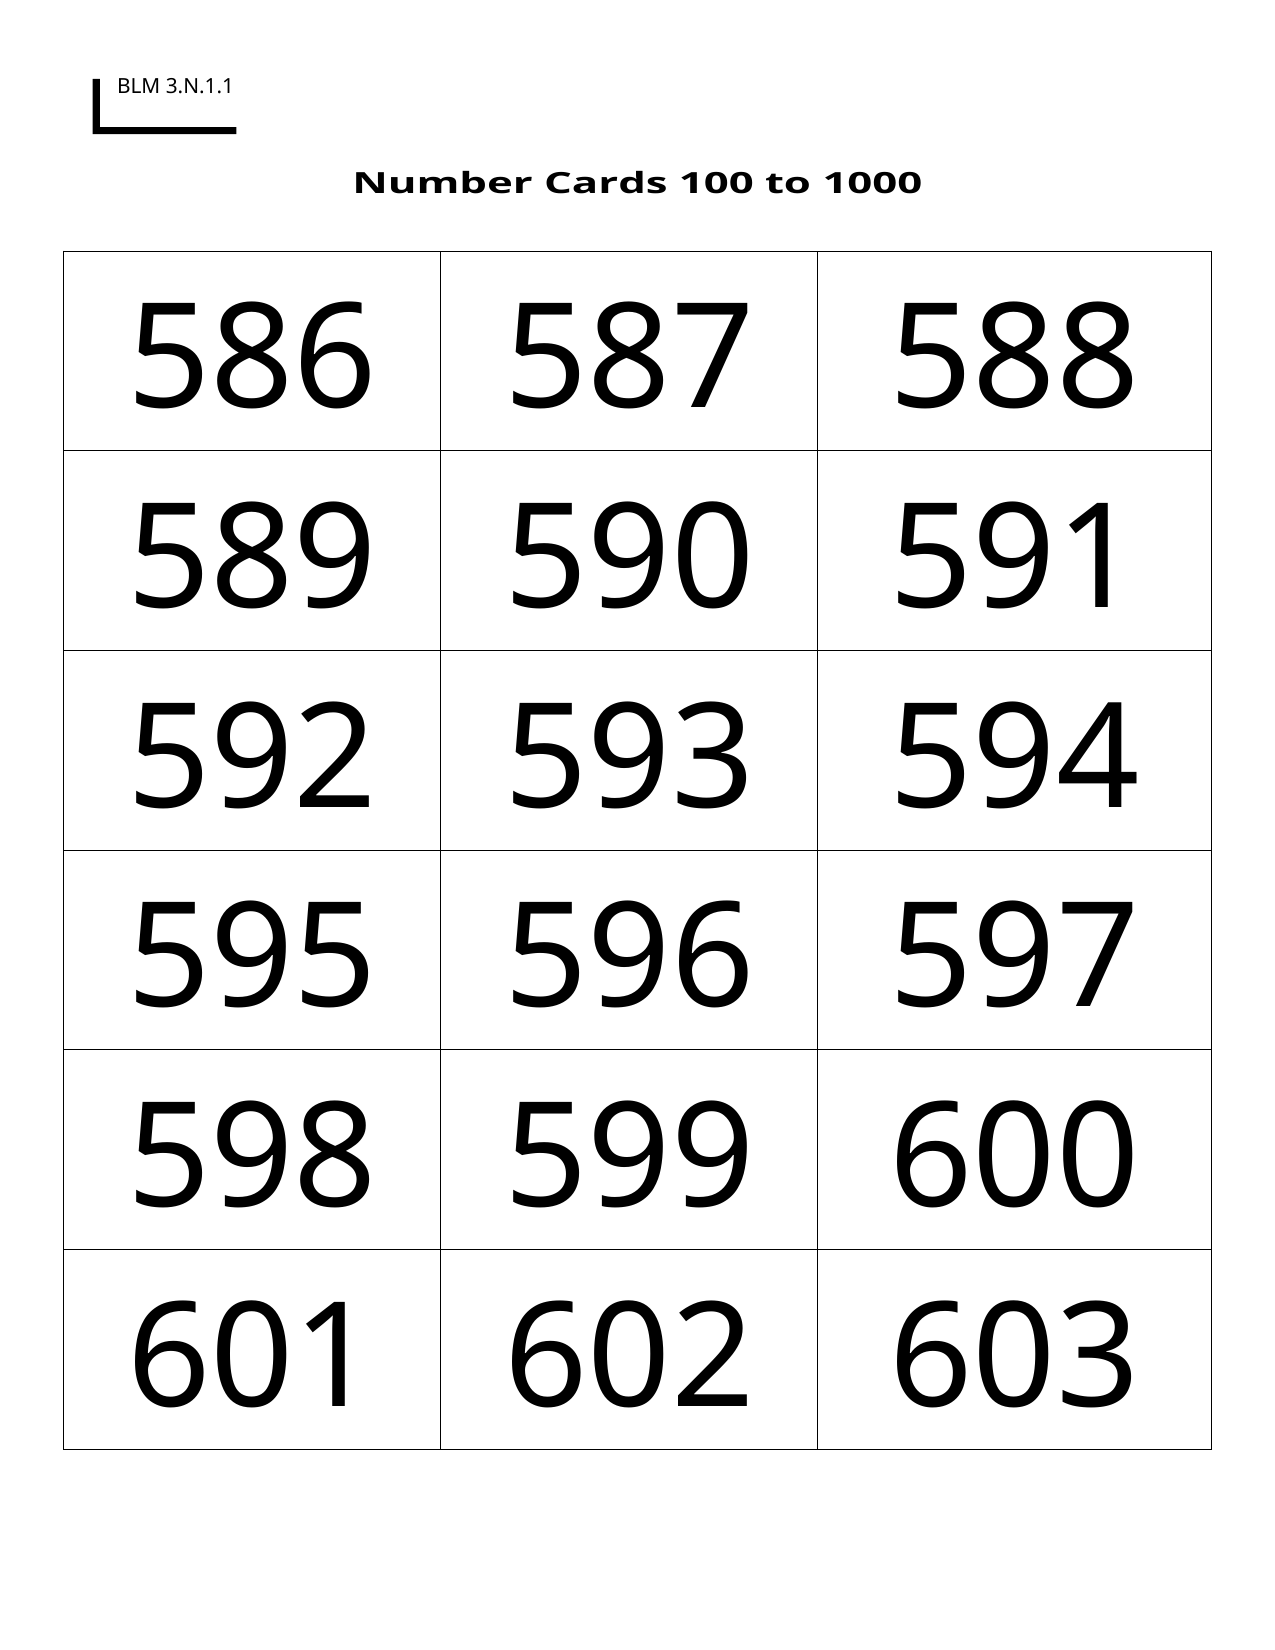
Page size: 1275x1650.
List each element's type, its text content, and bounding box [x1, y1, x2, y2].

table_cell 588 [818, 252, 1211, 450]
table_cell 600 [818, 1050, 1211, 1249]
table_cell 595 [64, 851, 440, 1049]
table_cell 591 [818, 451, 1211, 650]
table_cell 597 [818, 851, 1211, 1049]
table_cell 601 [64, 1250, 440, 1449]
table_cell 592 [64, 651, 440, 850]
table_cell 593 [441, 651, 817, 850]
table_cell 586 [64, 252, 440, 450]
table_cell 594 [818, 651, 1211, 850]
table_cell 599 [441, 1050, 817, 1249]
table_cell 596 [441, 851, 817, 1049]
table_cell 589 [64, 451, 440, 650]
table_cell 602 [441, 1250, 817, 1449]
table_cell 587 [441, 252, 817, 450]
table_cell 590 [441, 451, 817, 650]
table_cell 598 [64, 1050, 440, 1249]
table_cell 603 [818, 1250, 1211, 1449]
